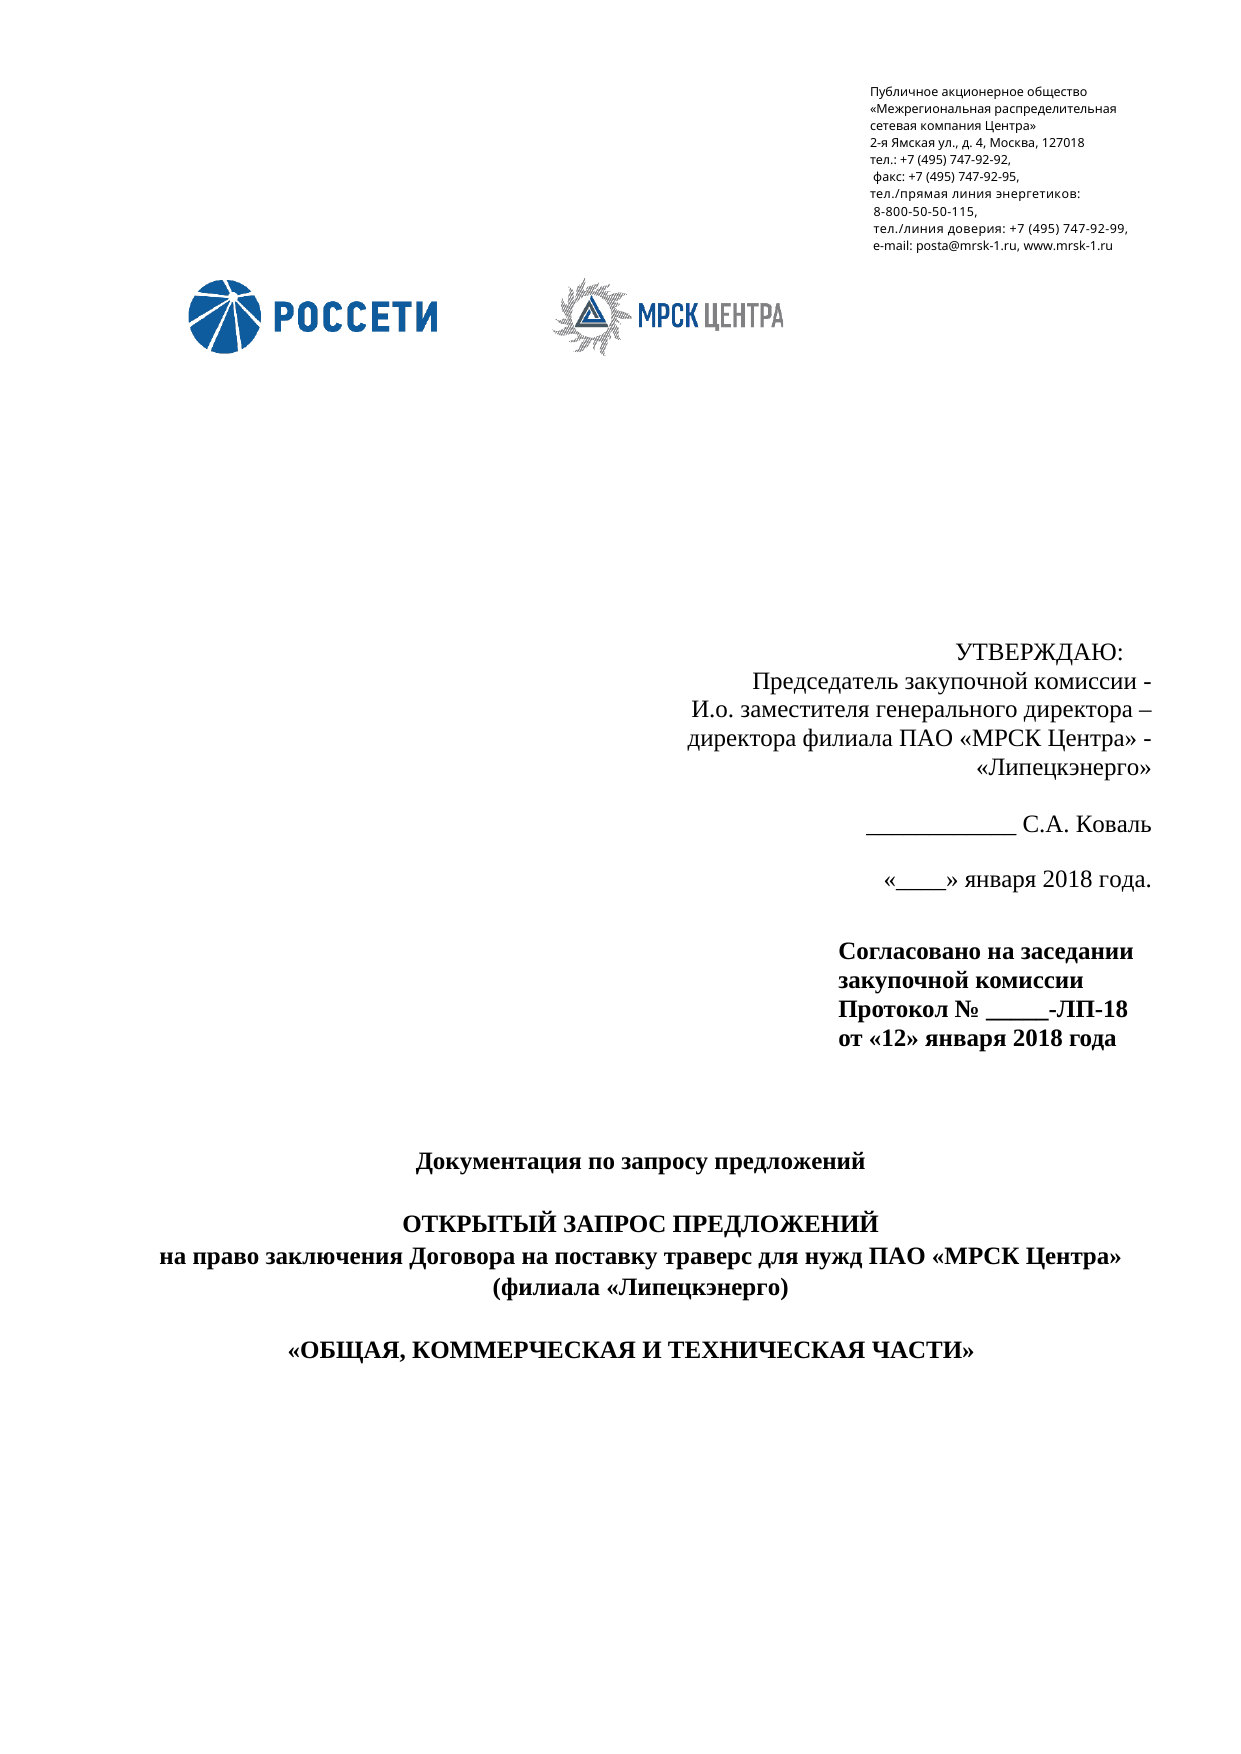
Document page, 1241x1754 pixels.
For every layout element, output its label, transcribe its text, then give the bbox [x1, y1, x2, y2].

text закупочной комиссии [838, 965, 1152, 994]
text «Липецкэнерго» [129, 752, 1152, 781]
text «____» января 2018 года. [129, 864, 1152, 893]
text ОТКРЫТЫЙ ЗАПРОС ПРЕДЛОЖЕНИЙ [129, 1209, 1152, 1238]
text Документация по запросу предложений [129, 1146, 1152, 1175]
text «ОБЩАЯ, КОММЕРЧЕСКАЯ и техническая ЧАСТИ» [73, 1336, 1183, 1364]
text И.о. заместителя генерального директора – [129, 694, 1152, 723]
text ____________ С.А. Коваль [129, 809, 1152, 838]
text от «12» января 2018 года [838, 1023, 1152, 1051]
text УТВЕРЖДАЮ: [868, 637, 1152, 666]
text Согласовано на заседании [838, 936, 1152, 965]
text на право заключения Договора на поставку траверс для нужд ПАО «МРСК Центра» (филиала «Липецкэнерго) [129, 1241, 1152, 1301]
text Протокол № _____-ЛП-18 [838, 994, 1152, 1023]
text Председатель закупочной комиссии - [129, 666, 1152, 694]
text директора филиала ПАО «МРСК Центра» - [129, 723, 1152, 752]
picture [188, 278, 784, 356]
